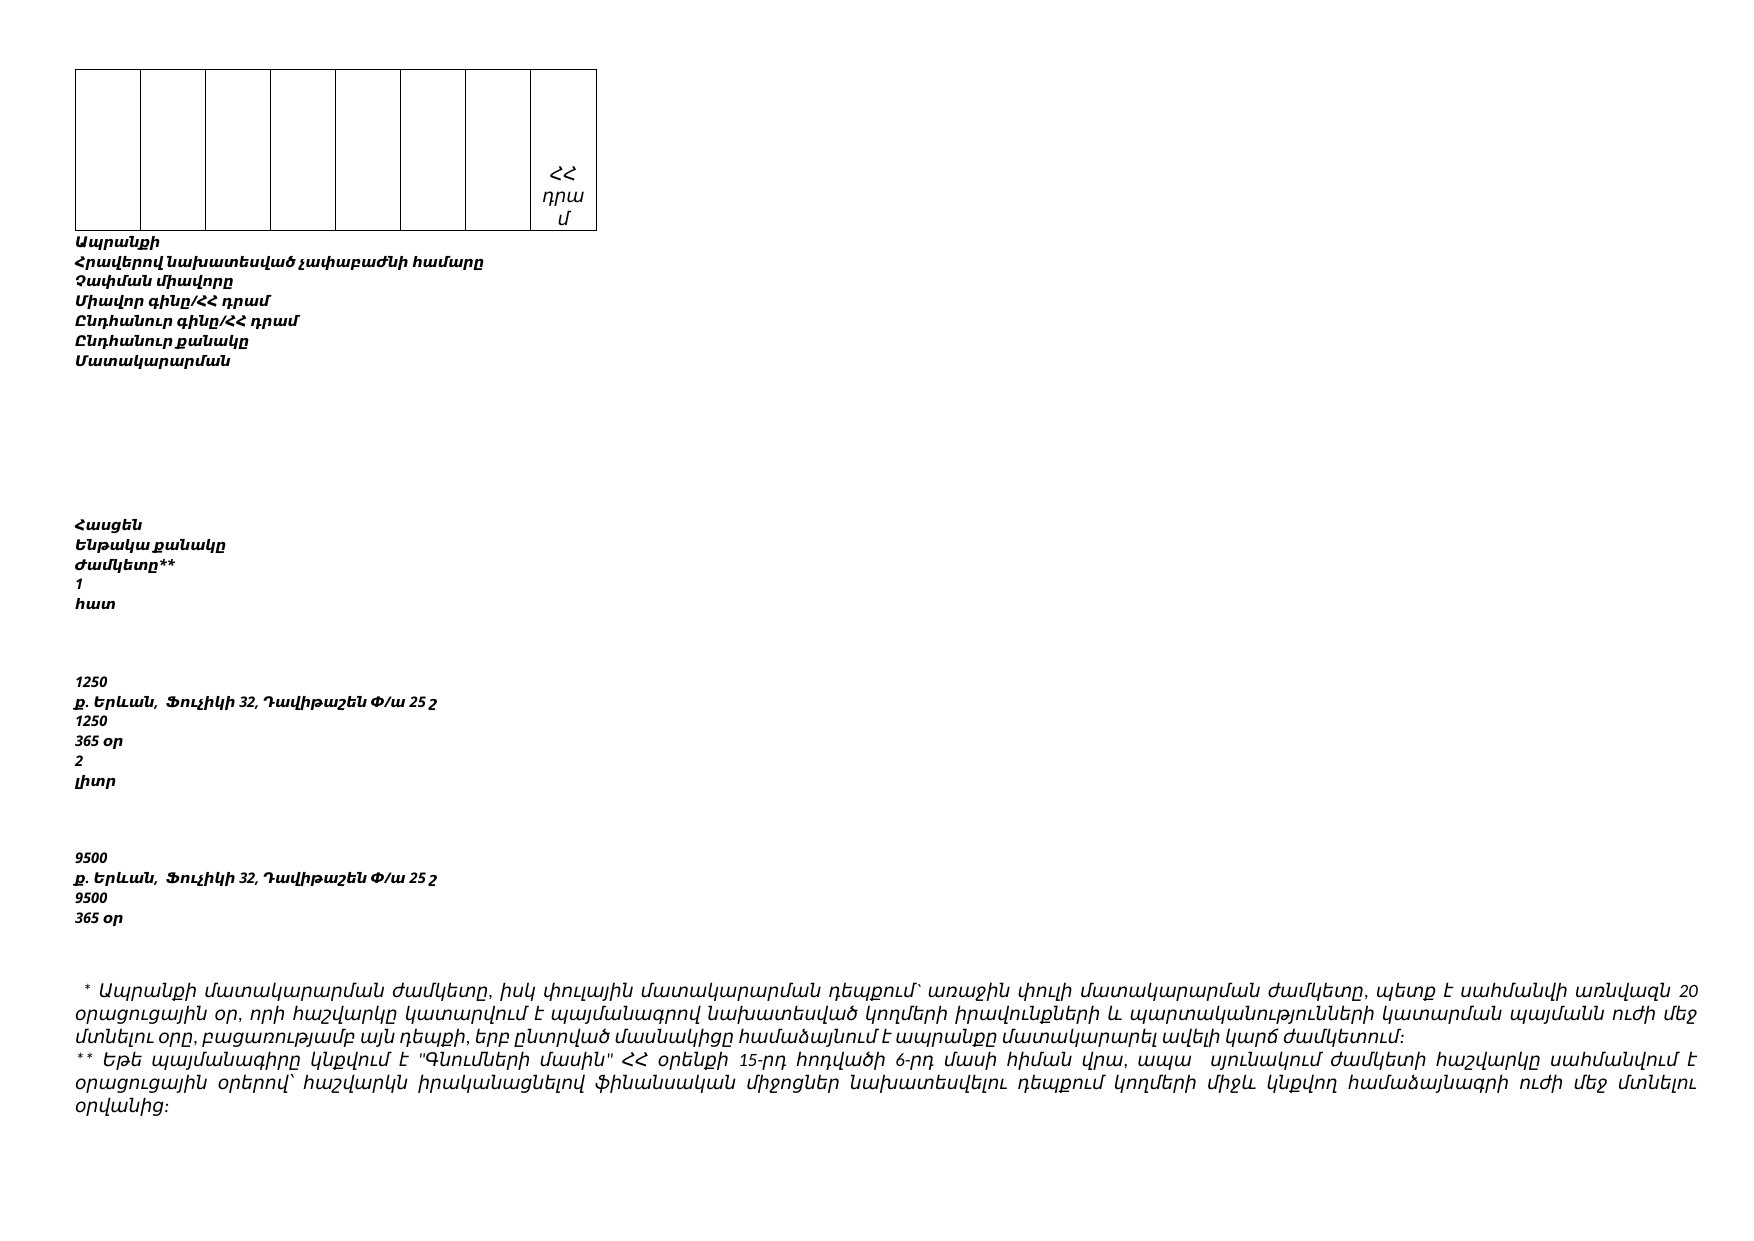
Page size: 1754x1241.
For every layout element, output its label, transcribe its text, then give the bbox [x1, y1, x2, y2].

text ՀՀ դրամ [542, 70, 585, 230]
text * Ապրանքի մատակարարման ժամկետը, իսկ փուլային մատակարարման դեպքում` առաջին փուլի մատակարարման ժամկետը, պետք է սահմանվի առնվազն 20 օրացուցային օր, որի հաշվարկը կատարվում է պայմանագրով նախատեսված կողմերի իրավունքների և պարտականությունների կատարման պայմանն ուժի մեջ մտնելու օրը, բացառությամբ այն դեպքի, երբ ընտրված մասնակիցը համաձայնում է ապրանքը մատակարարել ավելի կարճ ժամկետում: [75, 979, 1698, 1048]
text ** Եթե պայմանագիրը կնքվում է "Գնումների մասին" ՀՀ օրենքի 15-րդ հոդվածի 6-րդ մասի հիման վրա, ապա սյունակում ժամկետի հաշվարկը սահմանվում է օրացուցային օրերով՝ հաշվարկն իրականացնելով ֆինանսական միջոցներ նախատեսվելու դեպքում կողմերի միջև կնքվող համաձայնագրի ուժի մեջ մտնելու օրվանից: [75, 1048, 1698, 1117]
